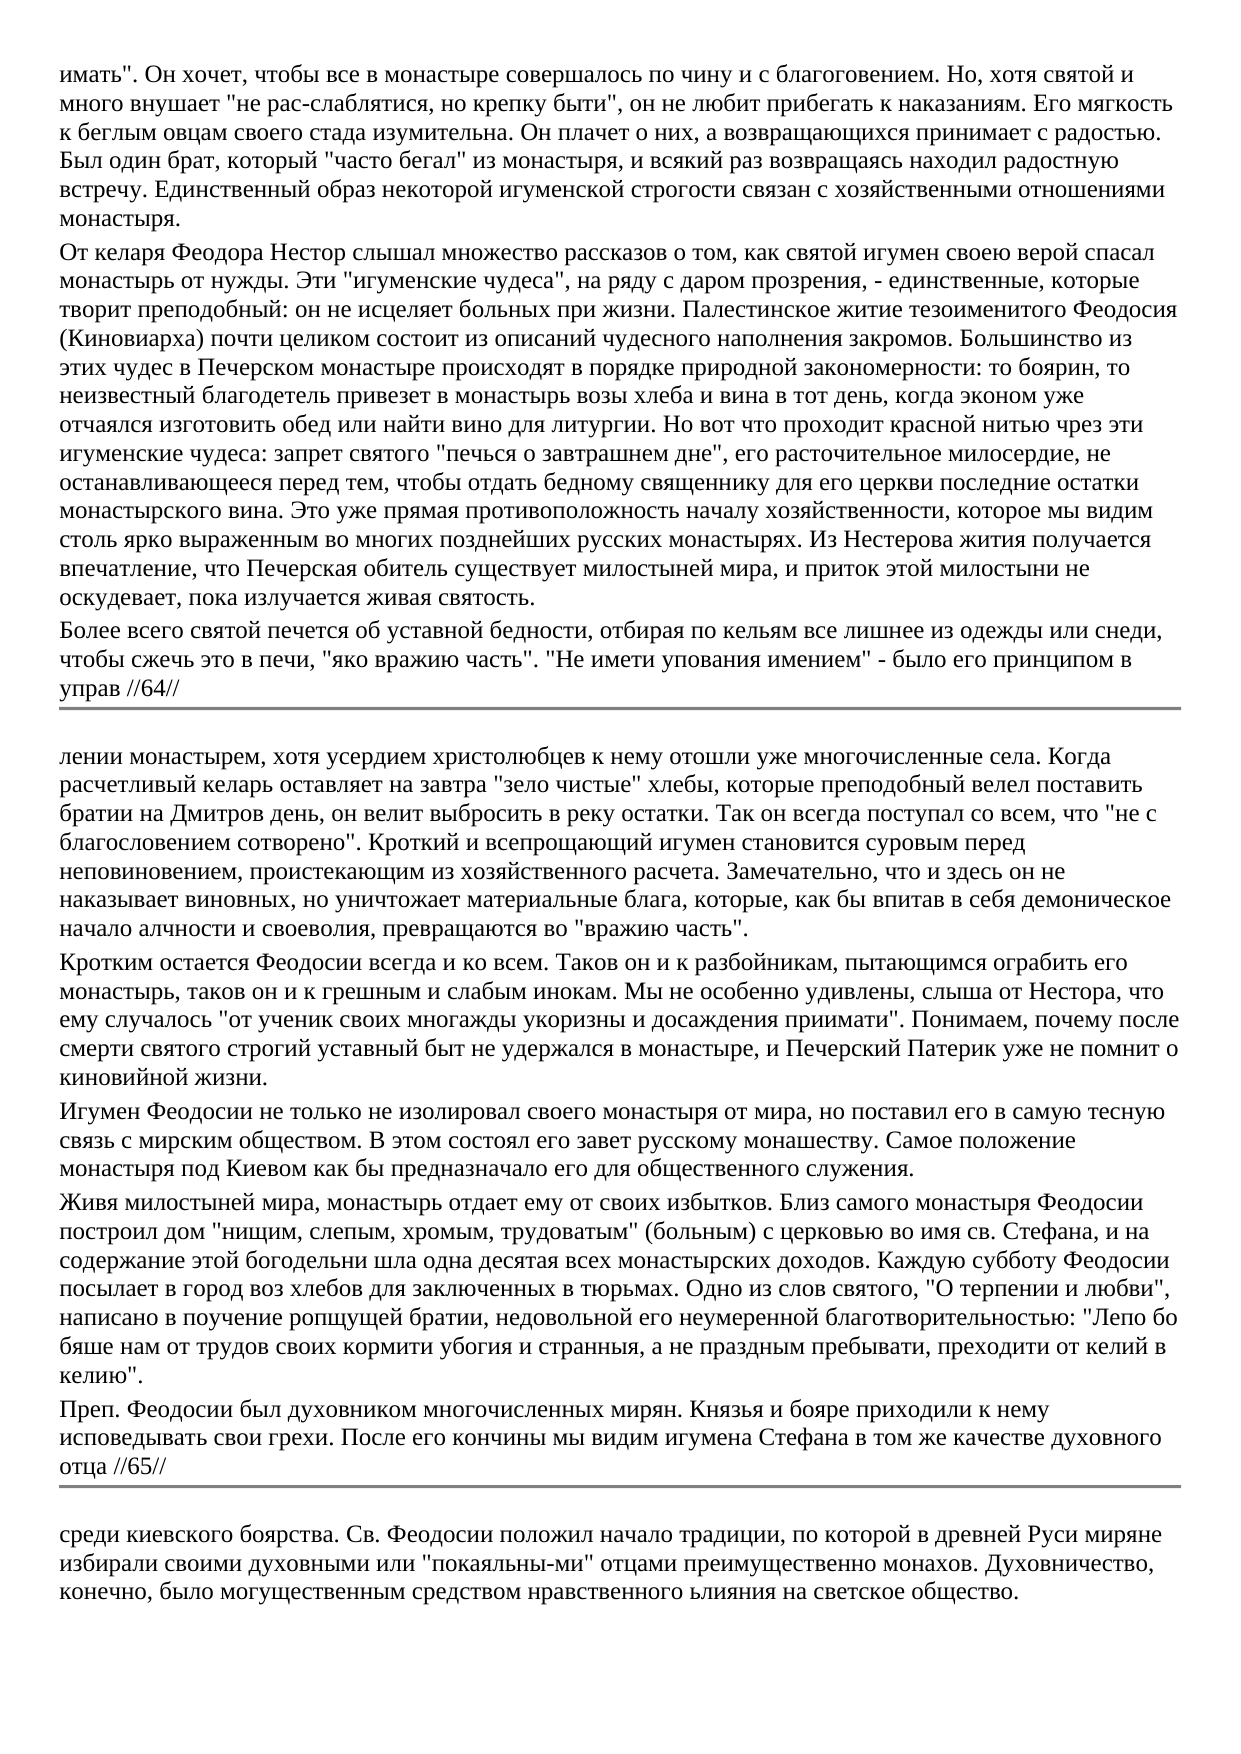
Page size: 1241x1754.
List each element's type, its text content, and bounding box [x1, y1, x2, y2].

text Кротким остается Феодосии всегда и ко всем. Таков он и к разбойникам, пытающимся ограбить его монастырь, таков он и к грешным и слабым инокам. Мы не особенно удивлены, слыша от Нестора, что ему случалось "от ученик своих многажды укоризны и досаждения приимати". Понимаем, почему после смерти святого строгий уставный быт не удержался в монастыре, и Печерский Патерик уже не помнит о киновийной жизни. [59, 947, 1181, 1091]
text От келаря Феодора Нестор слышал множество рассказов о том, как святой игумен своею верой спасал монастырь от нужды. Эти "игуменские чудеса", на ряду с даром прозрения, - единственные, которые творит преподобный: он не исцеляет больных при жизни. Палестинское житие тезоименитого Феодосия (Киновиарха) почти целиком состоит из описаний чудесного наполнения закромов. Большинство из этих чудес в Печерском монастыре происходят в порядке природной закономерности: то боярин, то неизвестный благодетель привезет в монастырь возы хлеба и вина в тот день, когда эконом уже отчаялся изготовить обед или найти вино для литургии. Но вот что проходит красной нитью чрез эти игуменские чудеса: запрет святого "печься о завтрашнем дне", его расточительное милосердие, не останавливающееся перед тем, чтобы отдать бедному священнику для его церкви последние остатки монастырского вина. Это уже прямая противоположность началу хозяйственности, которое мы видим столь ярко выраженным во многих позднейших русских монастырях. Из Нестерова жития получается впечатление, что Печерская обитель существует милостыней мира, и приток этой милостыни не оскудевает, пока излучается живая святость. [59, 237, 1181, 610]
text Преп. Феодосии был духовником многочисленных мирян. Князья и бояре приходили к нему исповедывать свои грехи. После его кончины мы видим игумена Стефана в том же качестве духовного отца //65// [59, 1394, 1181, 1480]
text Игумен Феодосии не только не изолировал своего монастыря от мира, но поставил его в самую тесную связь с мирским обществом. В этом состоял его завет русскому монашеству. Самое положение монастыря под Киевом как бы предназначало его для общественного служения. [59, 1096, 1181, 1182]
text Живя милостыней мира, монастырь отдает ему от своих избытков. Близ самого монастыря Феодосии построил дом "нищим, слепым, хромым, трудоватым" (больным) с церковью во имя св. Стефана, и на содержание этой богодельни шла одна десятая всех монастырских доходов. Каждую субботу Феодосии посылает в город воз хлебов для заключенных в тюрьмах. Одно из слов святого, "О терпении и любви", написано в поучение ропщущей братии, недовольной его неумеренной благотворительностью: "Лепо бо бяше нам от трудов своих кормити убогия и странныя, а не праздным пребывати, преходити от келий в келию". [59, 1187, 1181, 1388]
text Более всего святой печется об уставной бедности, отбирая по кельям все лишнее из одежды или снеди, чтобы сжечь это в печи, "яко вражию часть". "Не имети упования имением" - было его принципом в управ //64// [59, 616, 1181, 702]
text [59, 59, 1181, 232]
text среди киевского боярства. Св. Феодосии положил начало традиции, по которой в древней Руси миряне избирали своими духовными или "покаяльны-ми" отцами преимущественно монахов. Духовничество, конечно, было могущественным средством нравственного ьлияния на светское общество. [59, 1519, 1181, 1605]
text лении монастырем, хотя усердием христолюбцев к нему отошли уже многочисленные села. Когда расчетливый келарь оставляет на завтра "зело чистые" хлебы, которые преподобный велел поставить братии на Дмитров день, он велит выбросить в реку остатки. Так он всегда поступал со всем, что "не с благословением сотворено". Кроткий и всепрощающий игумен становится суровым перед неповиновением, проистекающим из хозяйственного расчета. Замечательно, что и здесь он не наказывает виновных, но уничтожает материальные блага, которые, как бы впитав в себя демоническое начало алчности и своеволия, превращаются во "вражию часть". [59, 741, 1181, 942]
